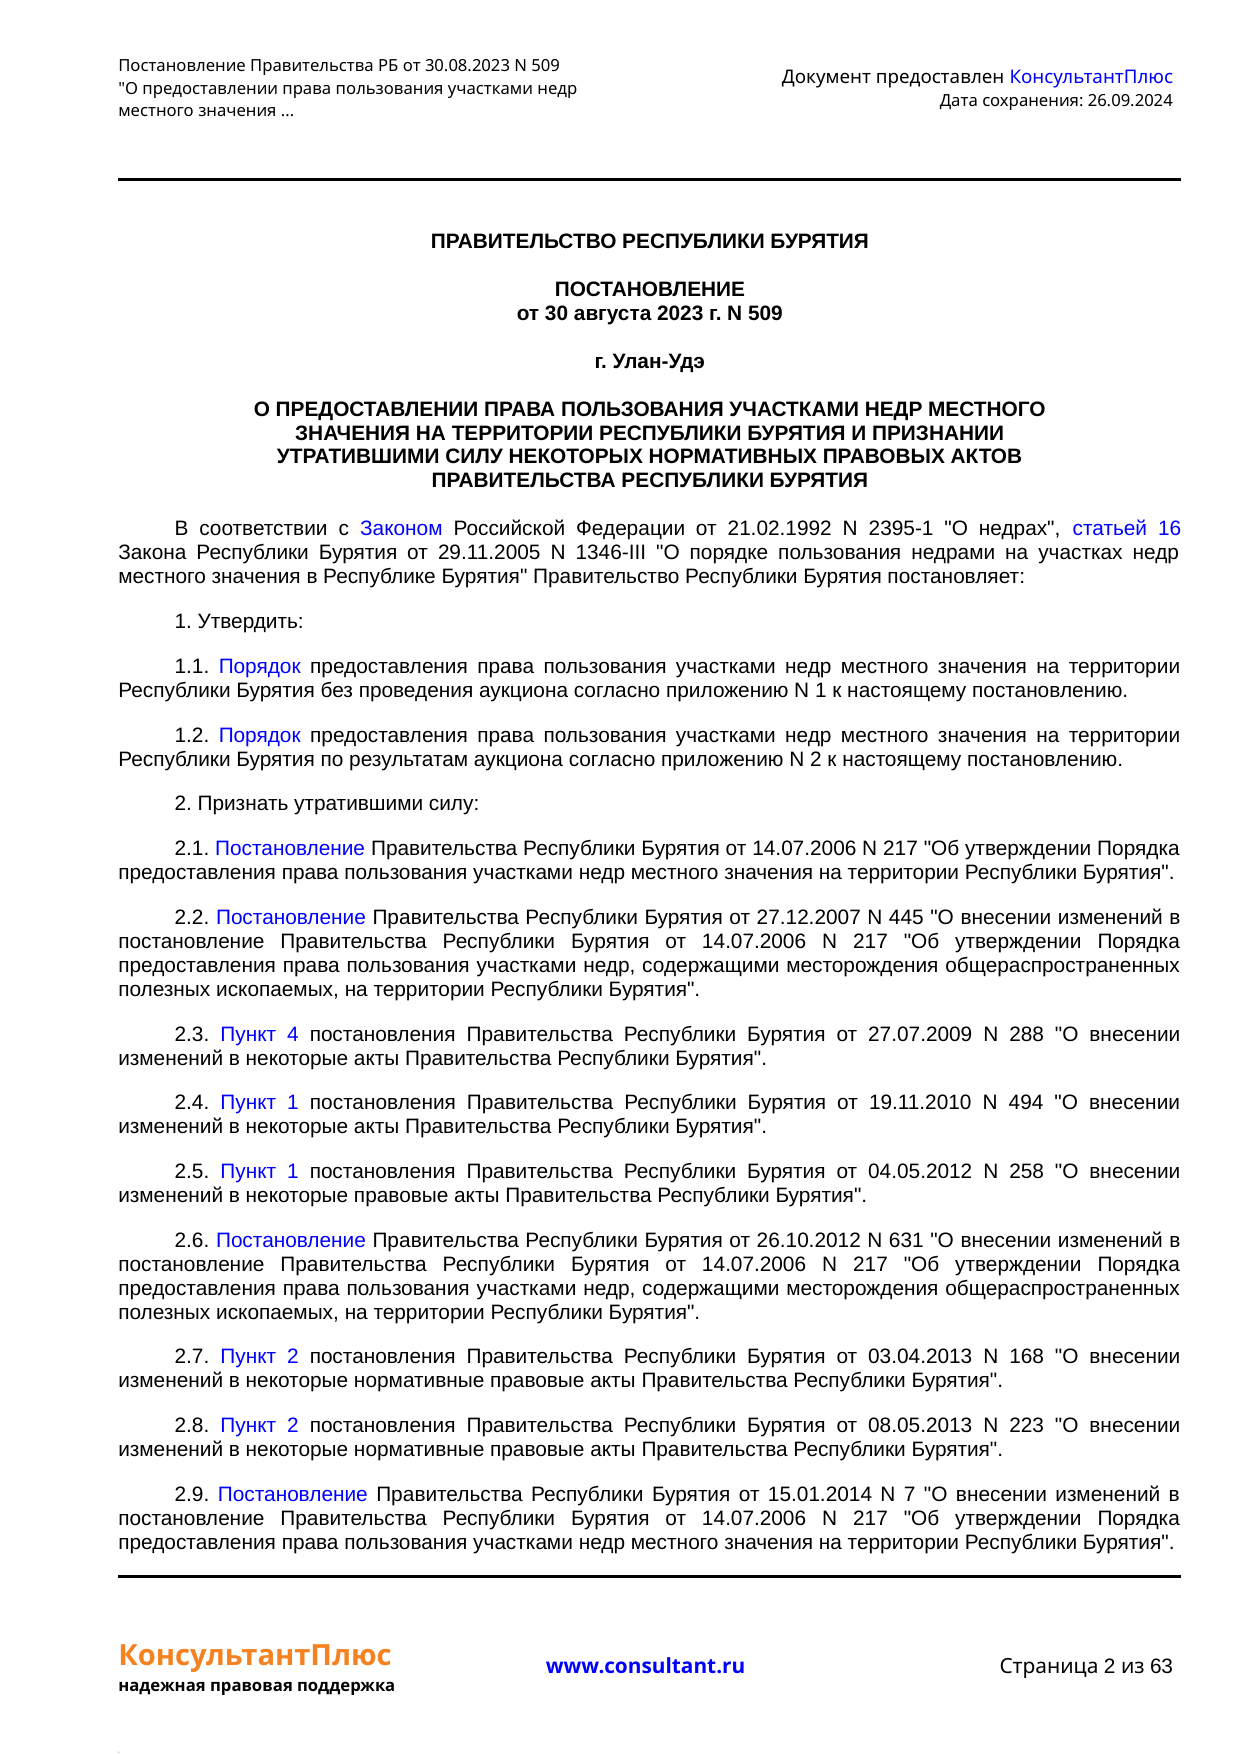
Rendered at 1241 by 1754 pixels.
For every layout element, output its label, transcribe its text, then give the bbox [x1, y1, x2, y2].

text 2.8. Пункт 2 постановления Правительства Республики Бурятия от 08.05.2013 N 223 "О внесении изменений в некоторые нормативные правовые акты Правительства Республики Бурятия". [118, 1413, 1181, 1461]
text В соответствии с Законом Российской Федерации от 21.02.1992 N 2395-1 "О недрах", статьей 16 Закона Республики Бурятия от 29.11.2005 N 1346-III "О порядке пользования недрами на участках недр местного значения в Республике Бурятия" Правительство Республики Бурятия постановляет: [118, 516, 1181, 588]
title ПРАВИТЕЛЬСТВО РЕСПУБЛИКИ БУРЯТИЯ [118, 229, 1181, 253]
text 2.4. Пункт 1 постановления Правительства Республики Бурятия от 19.11.2010 N 494 "О внесении изменений в некоторые акты Правительства Республики Бурятия". [118, 1090, 1181, 1138]
title УТРАТИВШИМИ СИЛУ НЕКОТОРЫХ НОРМАТИВНЫХ ПРАВОВЫХ АКТОВ [118, 444, 1181, 468]
title от 30 августа 2023 г. N 509 [118, 301, 1181, 324]
text 2.6. Постановление Правительства Республики Бурятия от 26.10.2012 N 631 "О внесении изменений в постановление Правительства Республики Бурятия от 14.07.2006 N 217 "Об утверждении Порядка предоставления права пользования участками недр, содержащими месторождения общераспространенных полезных ископаемых, на территории Республики Бурятия". [118, 1228, 1181, 1323]
text 2.5. Пункт 1 постановления Правительства Республики Бурятия от 04.05.2012 N 258 "О внесении изменений в некоторые правовые акты Правительства Республики Бурятия". [118, 1159, 1181, 1207]
text 2.7. Пункт 2 постановления Правительства Республики Бурятия от 03.04.2013 N 168 "О внесении изменений в некоторые нормативные правовые акты Правительства Республики Бурятия". [118, 1344, 1181, 1392]
title ЗНАЧЕНИЯ НА ТЕРРИТОРИИ РЕСПУБЛИКИ БУРЯТИЯ И ПРИЗНАНИИ [118, 420, 1181, 444]
title О ПРЕДОСТАВЛЕНИИ ПРАВА ПОЛЬЗОВАНИЯ УЧАСТКАМИ НЕДР МЕСТНОГО [118, 396, 1181, 420]
text 2.2. Постановление Правительства Республики Бурятия от 27.12.2007 N 445 "О внесении изменений в постановление Правительства Республики Бурятия от 14.07.2006 N 217 "Об утверждении Порядка предоставления права пользования участками недр, содержащими месторождения общераспространенных полезных ископаемых, на территории Республики Бурятия". [118, 905, 1181, 1001]
text 2. Признать утратившими силу: [118, 791, 1181, 815]
text 2.9. Постановление Правительства Республики Бурятия от 15.01.2014 N 7 "О внесении изменений в постановление Правительства Республики Бурятия от 14.07.2006 N 217 "Об утверждении Порядка предоставления права пользования участками недр местного значения на территории Республики Бурятия". [118, 1482, 1181, 1554]
title г. Улан-Удэ [118, 348, 1181, 372]
title ПОСТАНОВЛЕНИЕ [118, 277, 1181, 301]
text 2.3. Пункт 4 постановления Правительства Республики Бурятия от 27.07.2009 N 288 "О внесении изменений в некоторые акты Правительства Республики Бурятия". [118, 1021, 1181, 1069]
text 1.1. Порядок предоставления права пользования участками недр местного значения на территории Республики Бурятия без проведения аукциона согласно приложению N 1 к настоящему постановлению. [118, 654, 1181, 702]
title ПРАВИТЕЛЬСТВА РЕСПУБЛИКИ БУРЯТИЯ [118, 468, 1181, 492]
text 1.2. Порядок предоставления права пользования участками недр местного значения на территории Республики Бурятия по результатам аукциона согласно приложению N 2 к настоящему постановлению. [118, 722, 1181, 770]
text 2.1. Постановление Правительства Республики Бурятия от 14.07.2006 N 217 "Об утверждении Порядка предоставления права пользования участками недр местного значения на территории Республики Бурятия". [118, 836, 1181, 884]
text 1. Утвердить: [118, 609, 1181, 633]
